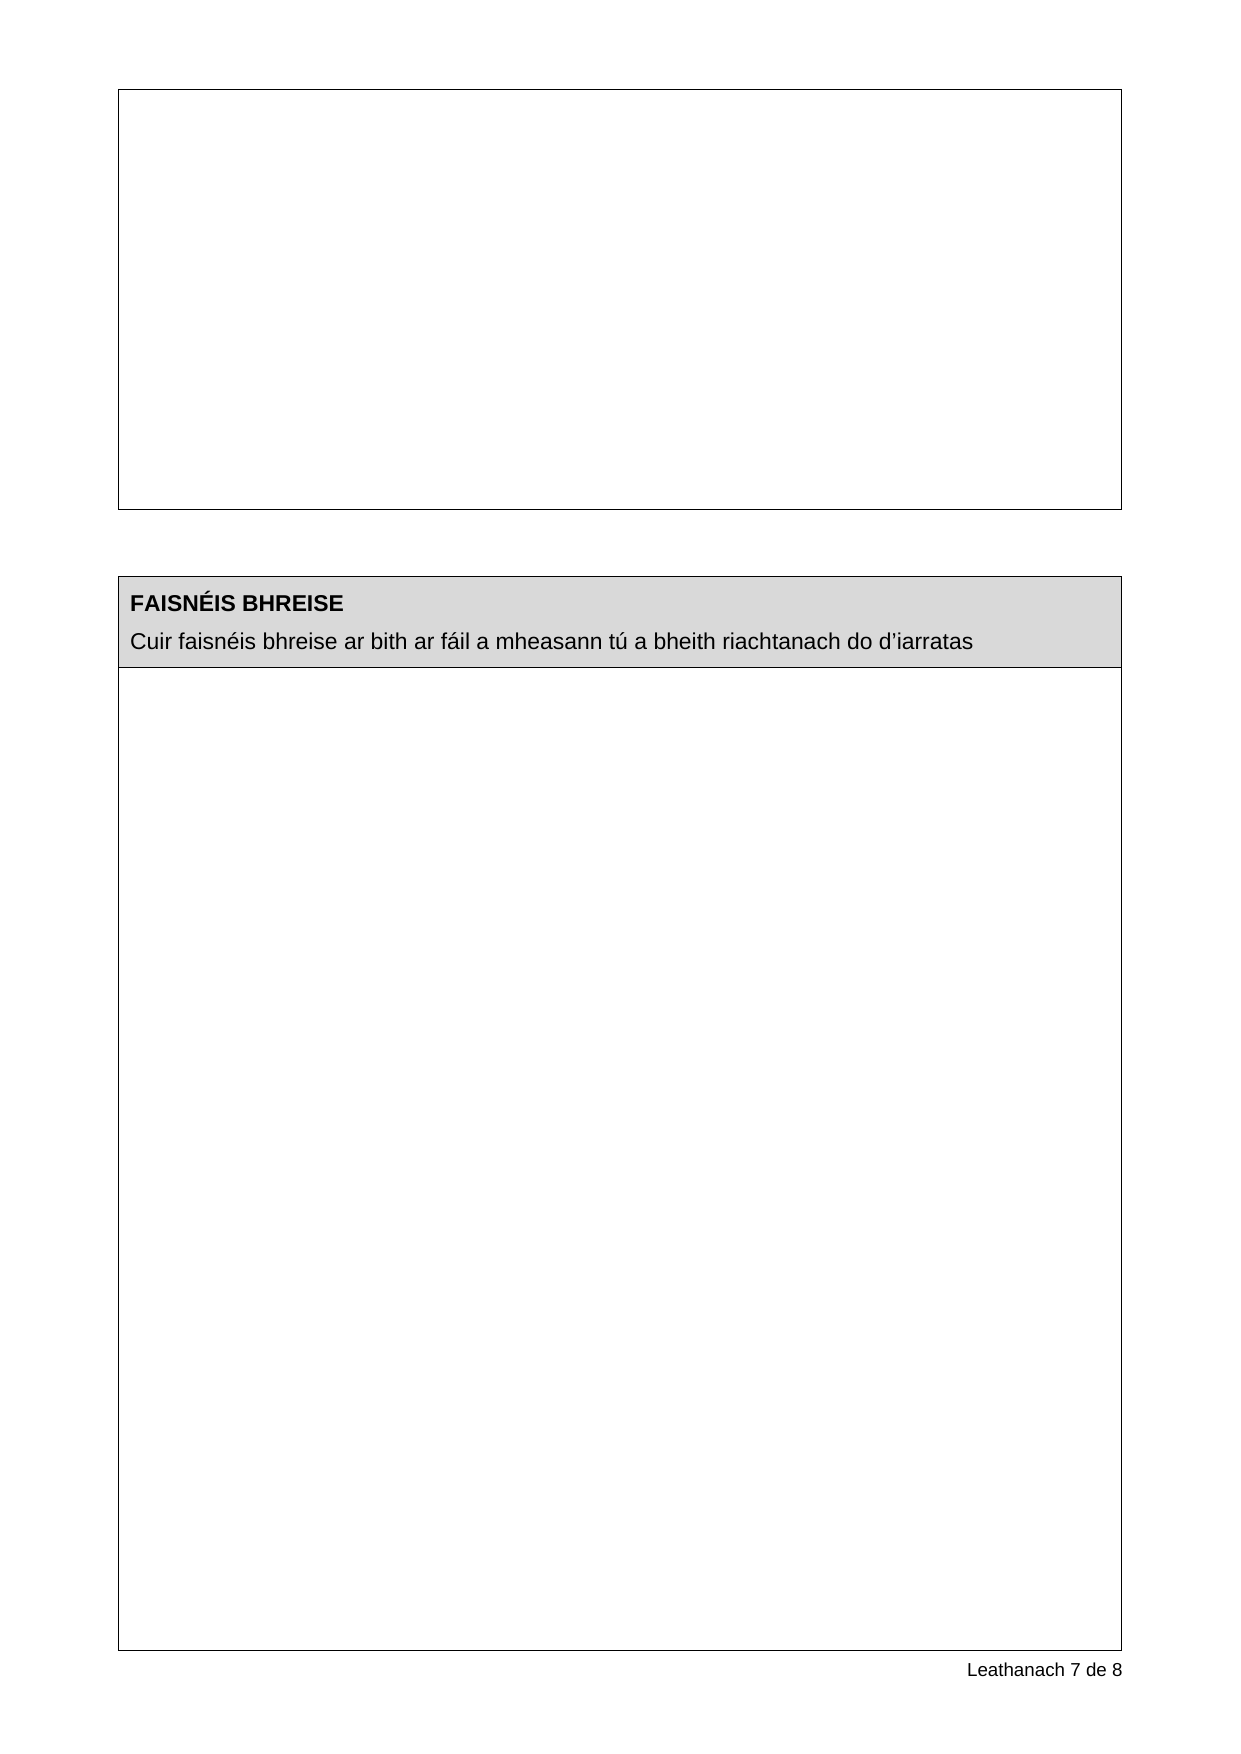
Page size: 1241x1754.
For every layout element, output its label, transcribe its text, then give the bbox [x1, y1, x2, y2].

table_cell [119, 668, 1121, 1650]
table_header FAISNÉIS BHREISE Cuir faisnéis bhreise ar bith ar fáil a mheasann tú a bheith riachtanach do d’iarratas [119, 577, 1121, 667]
table_cell [119, 90, 1121, 509]
